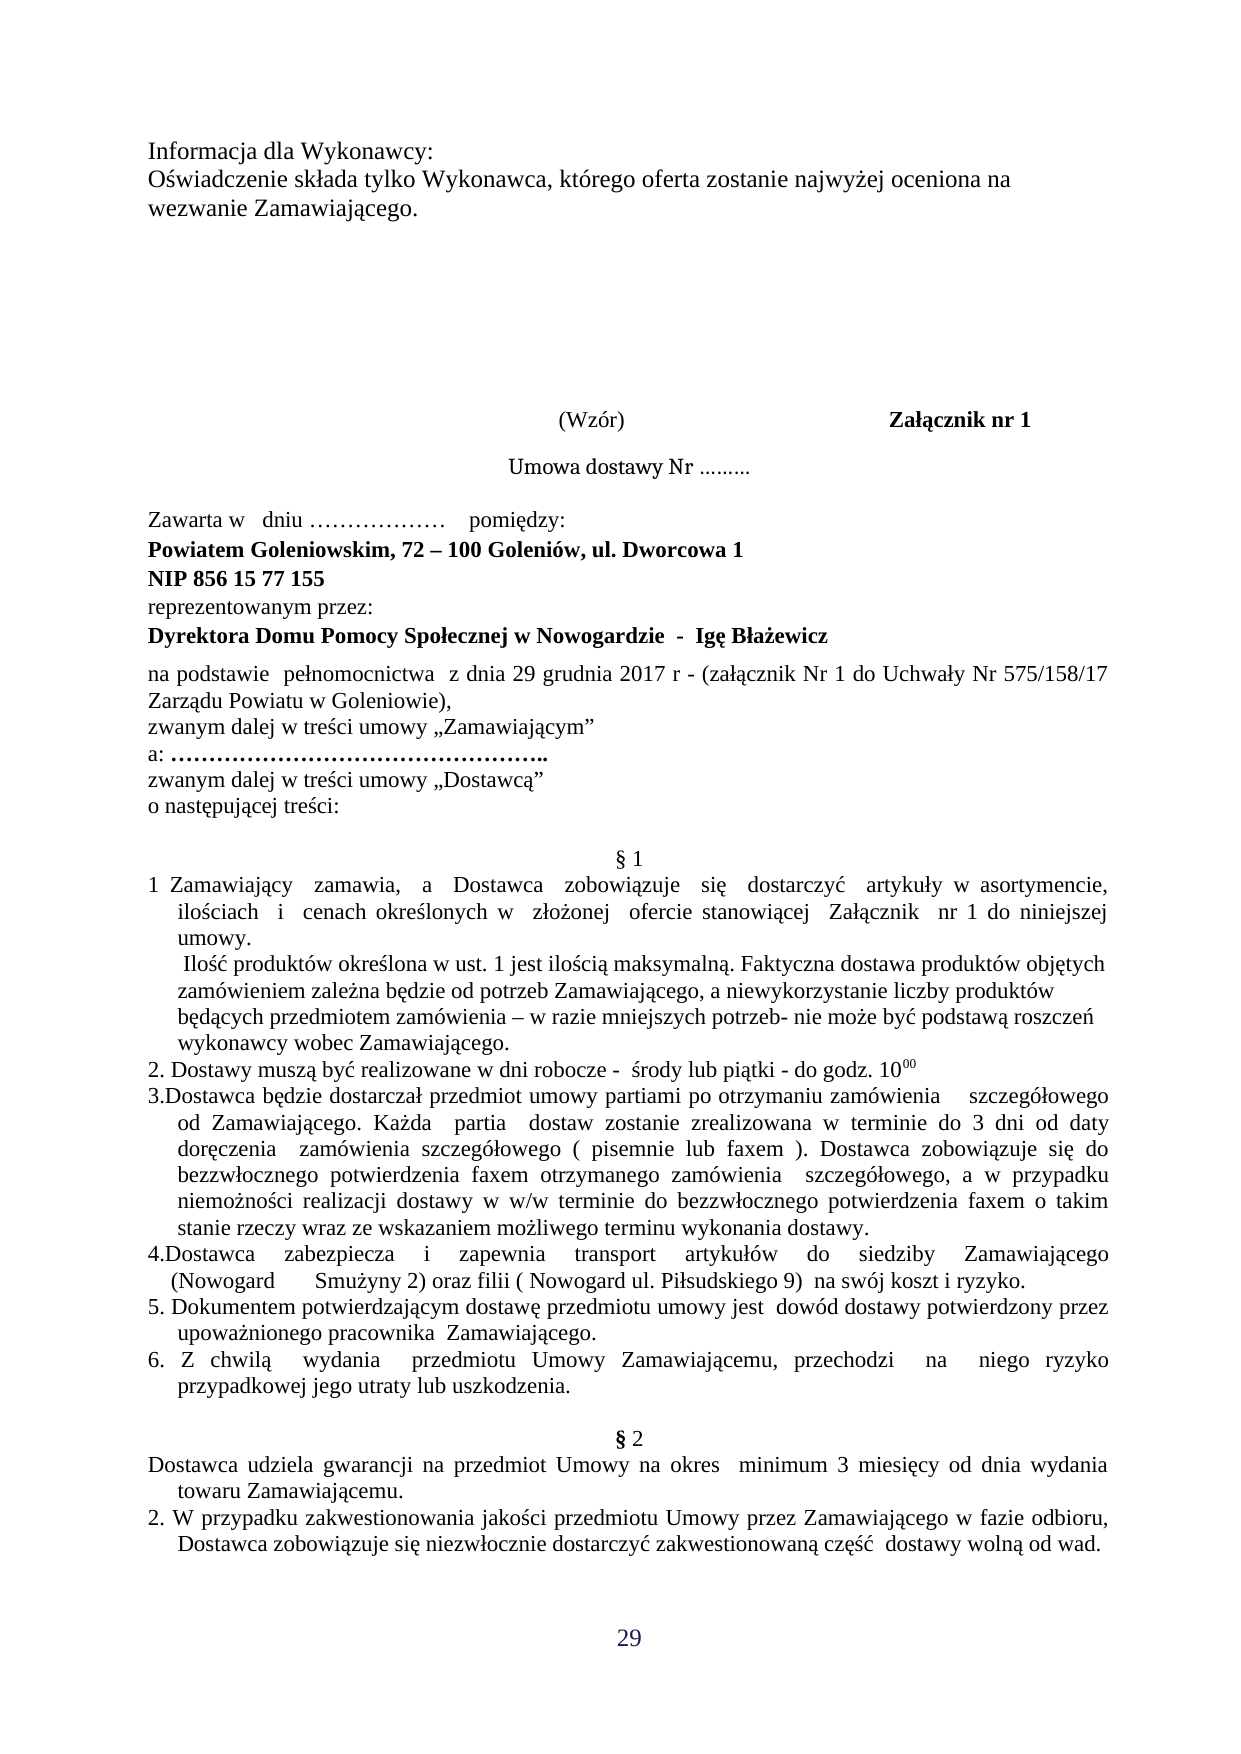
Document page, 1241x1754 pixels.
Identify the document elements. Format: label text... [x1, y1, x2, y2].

text zwanym dalej w treści umowy „Dostawcą” [148, 766, 1110, 792]
text Dostawca udziela gwarancji na przedmiot Umowy na okres minimum 3 miesięcy od dnia wydania towaru Zamawiającemu. [148, 1451, 1110, 1504]
text zwanym dalej w treści umowy „Zamawiającym” [148, 713, 1110, 739]
text na podstawie pełnomocnictwa z dnia 29 grudnia 2017 r - (załącznik Nr 1 do Uchwały Nr 575/158/17 Zarządu Powiatu w Goleniowie), [148, 661, 1110, 713]
text Powiatem Goleniowskim, 72 – 100 Goleniów, ul. Dworcowa 1 [148, 537, 1110, 562]
text reprezentowanym przez: [148, 593, 1110, 619]
text (Wzór) Załącznik nr 1 [148, 407, 1110, 433]
text Ilość produktów określona w ust. 1 jest ilością maksymalną. Faktyczna dostawa produktów objętych zamówieniem zależna będzie od potrzeb Zamawiającego, a niewykorzystanie liczby produktów będących przedmiotem zamówienia – w razie mniejszych potrzeb- nie może być podstawą roszczeń wykonawcy wobec Zamawiającego. [177, 950, 1110, 1056]
text NIP 856 15 77 155 [148, 566, 1110, 591]
text § 1 [148, 845, 1110, 871]
text Oświadczenie składa tylko Wykonawca, którego oferta zostanie najwyżej oceniona na wezwanie Zamawiającego. [148, 164, 1110, 222]
text 2. Dostawy muszą być realizowane w dni robocze - środy lub piątki - do godz. 1000 [148, 1056, 1110, 1082]
text § 2 [148, 1425, 1110, 1451]
text 2. W przypadku zakwestionowania jakości przedmiotu Umowy przez Zamawiającego w fazie odbioru, Dostawca zobowiązuje się niezwłocznie dostarczyć zakwestionowaną część dostawy wolną od wad. [148, 1504, 1110, 1557]
text Informacja dla Wykonawcy: [148, 136, 1110, 164]
text 5. Dokumentem potwierdzającym dostawę przedmiotu umowy jest dowód dostawy potwierdzony przez upoważnionego pracownika Zamawiającego. [148, 1293, 1110, 1346]
text 1 Zamawiający zamawia, a Dostawca zobowiązuje się dostarczyć artykuły w asortymencie, ilościach i cenach określonych w złożonej ofercie stanowiącej Załącznik nr 1 do niniejszej umowy. [148, 871, 1110, 950]
text a: ………………………………………….. [148, 739, 1110, 766]
text 3.Dostawca będzie dostarczał przedmiot umowy partiami po otrzymaniu zamówienia szczegółowego od Zamawiającego. Każda partia dostaw zostanie zrealizowana w terminie do 3 dni od daty doręczenia zamówienia szczegółowego ( pisemnie lub faxem ). Dostawca zobowiązuje się do bezzwłocznego potwierdzenia faxem otrzymanego zamówienia szczegółowego, a w przypadku niemożności realizacji dostawy w w/w terminie do bezzwłocznego potwierdzenia faxem o takim stanie rzeczy wraz ze wskazaniem możliwego terminu wykonania dostawy. [148, 1082, 1110, 1240]
text 4.Dostawca zabezpiecza i zapewnia transport artykułów do siedziby Zamawiającego (Nowogard Smużyny 2) oraz filii ( Nowogard ul. Piłsudskiego 9) na swój koszt i ryzyko. [148, 1240, 1110, 1293]
text o następującej treści: [148, 792, 1110, 819]
text 6. Z chwilą wydania przedmiotu Umowy Zamawiającemu, przechodzi na niego ryzyko przypadkowej jego utraty lub uszkodzenia. [148, 1346, 1110, 1398]
subtitle Umowa dostawy Nr ……… [148, 454, 1110, 480]
text Dyrektora Domu Pomocy Społecznej w Nowogardzie - Igę Błażewicz [148, 622, 1110, 648]
text Zawarta w dniu ……………… pomiędzy: [148, 506, 1110, 533]
